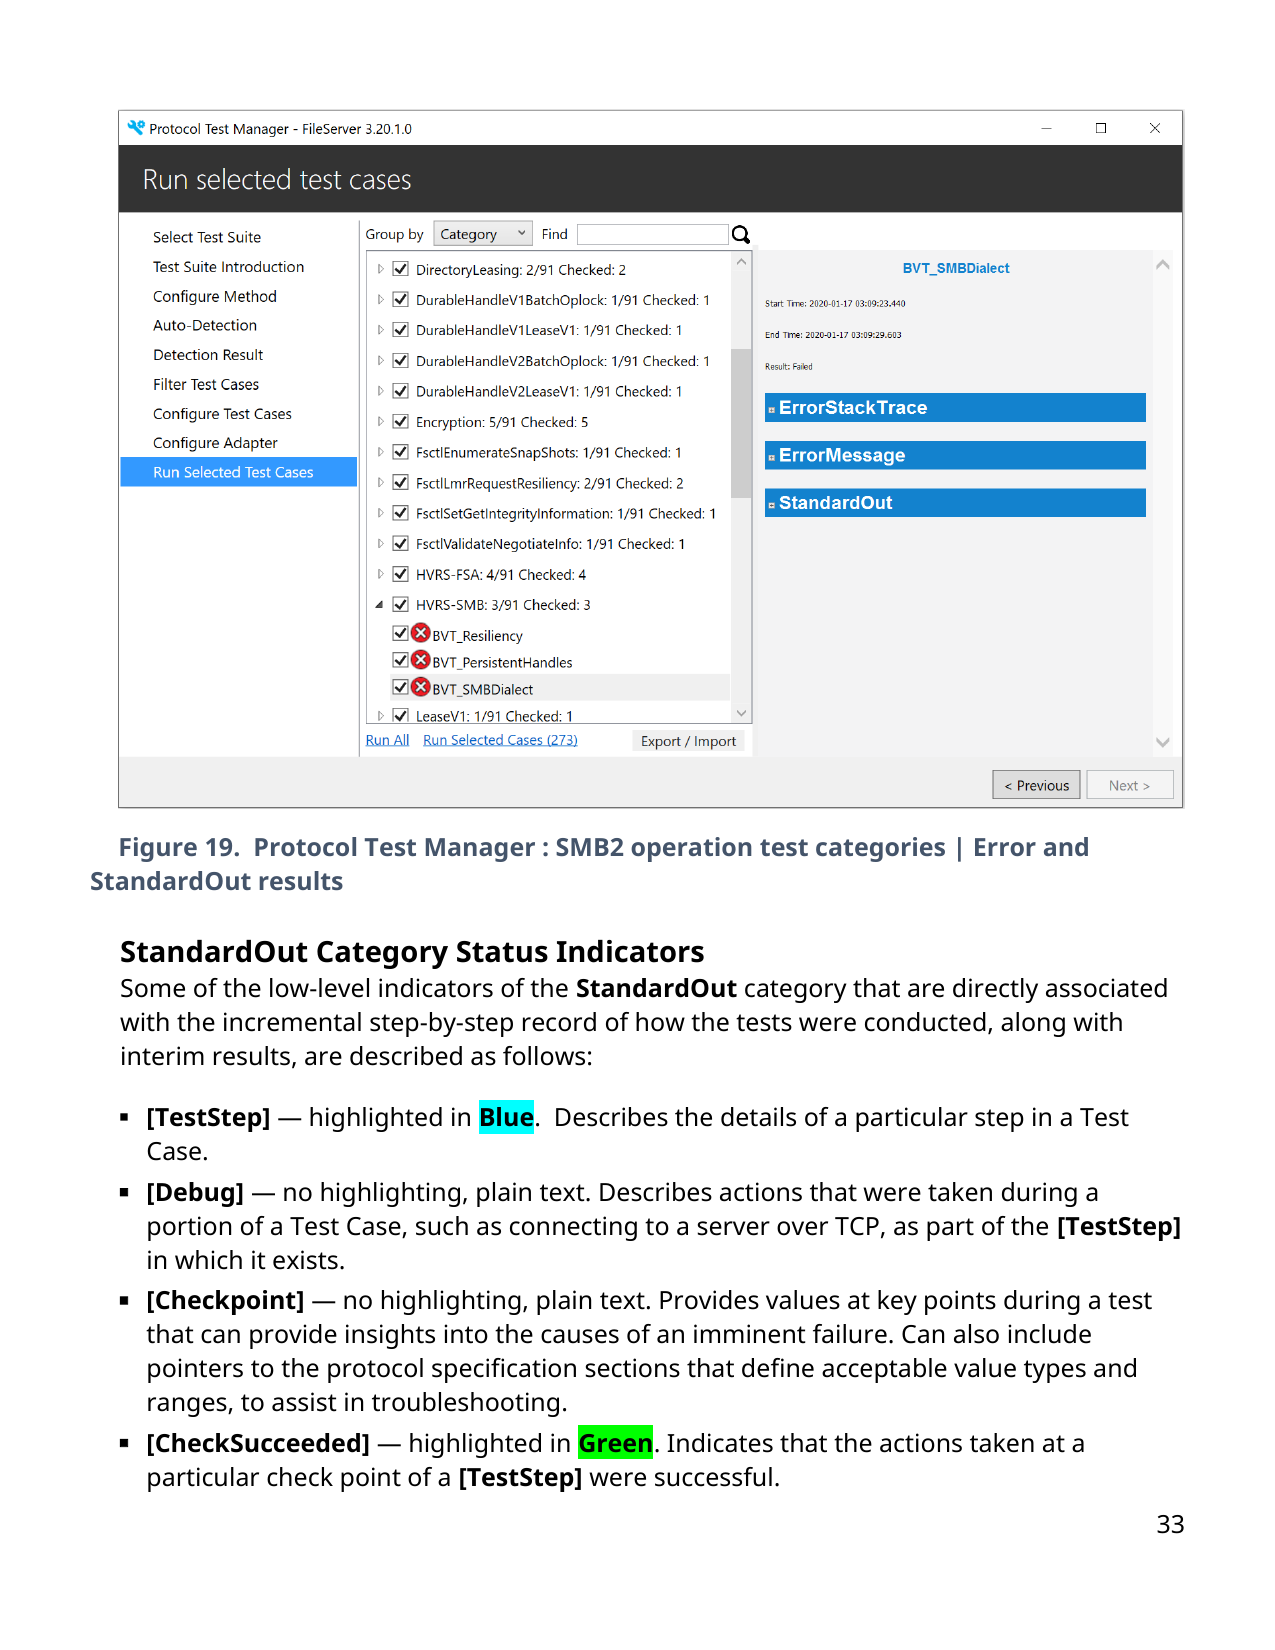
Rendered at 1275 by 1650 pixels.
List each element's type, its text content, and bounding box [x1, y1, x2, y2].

list [TestStep] — highlighted in Blue. Describes the details of a particular step in a Test Case. [118, 1100, 1185, 1168]
text Some of the low-level indicators of the StandardOut category that are directly associated with the incremental step-by-step record of how the tests were conducted, along with interim results, are described as follows: [120, 971, 1185, 1073]
picture [118, 109, 1186, 811]
list [Debug] — no highlighting, plain text. Describes actions that were taken during a portion of a Test Case, such as connecting to a server over TCP, as part of the [TestStep] in which it exists. [118, 1174, 1185, 1277]
list [CheckSucceeded] — highlighted in Green. Indicates that the actions taken at a particular check point of a [TestStep] were successful. [118, 1425, 1185, 1493]
list [Checkpoint] — no highlighting, plain text. Provides values at key points during a test that can provide insights into the causes of an imminent failure. Can also include pointers to the protocol specification sections that define acceptable value types and ranges, to assist in troubleshooting. [118, 1283, 1185, 1419]
subtitle StandardOut Category Status Indicators [120, 931, 1185, 971]
text Figure 19. Protocol Test Manager : SMB2 operation test categories | Error and StandardOut results [90, 829, 1185, 898]
